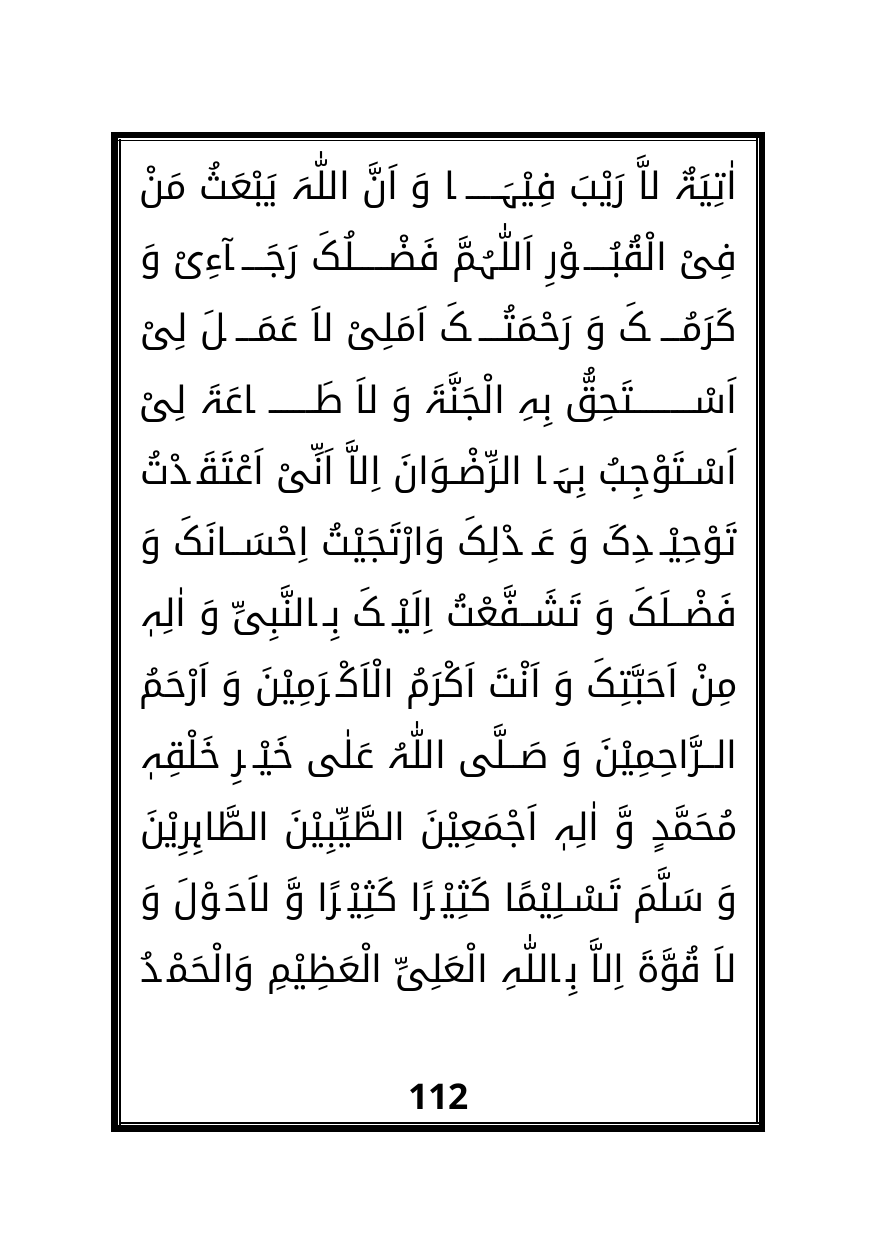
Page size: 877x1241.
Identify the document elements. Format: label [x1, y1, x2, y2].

text [139, 151, 737, 1005]
